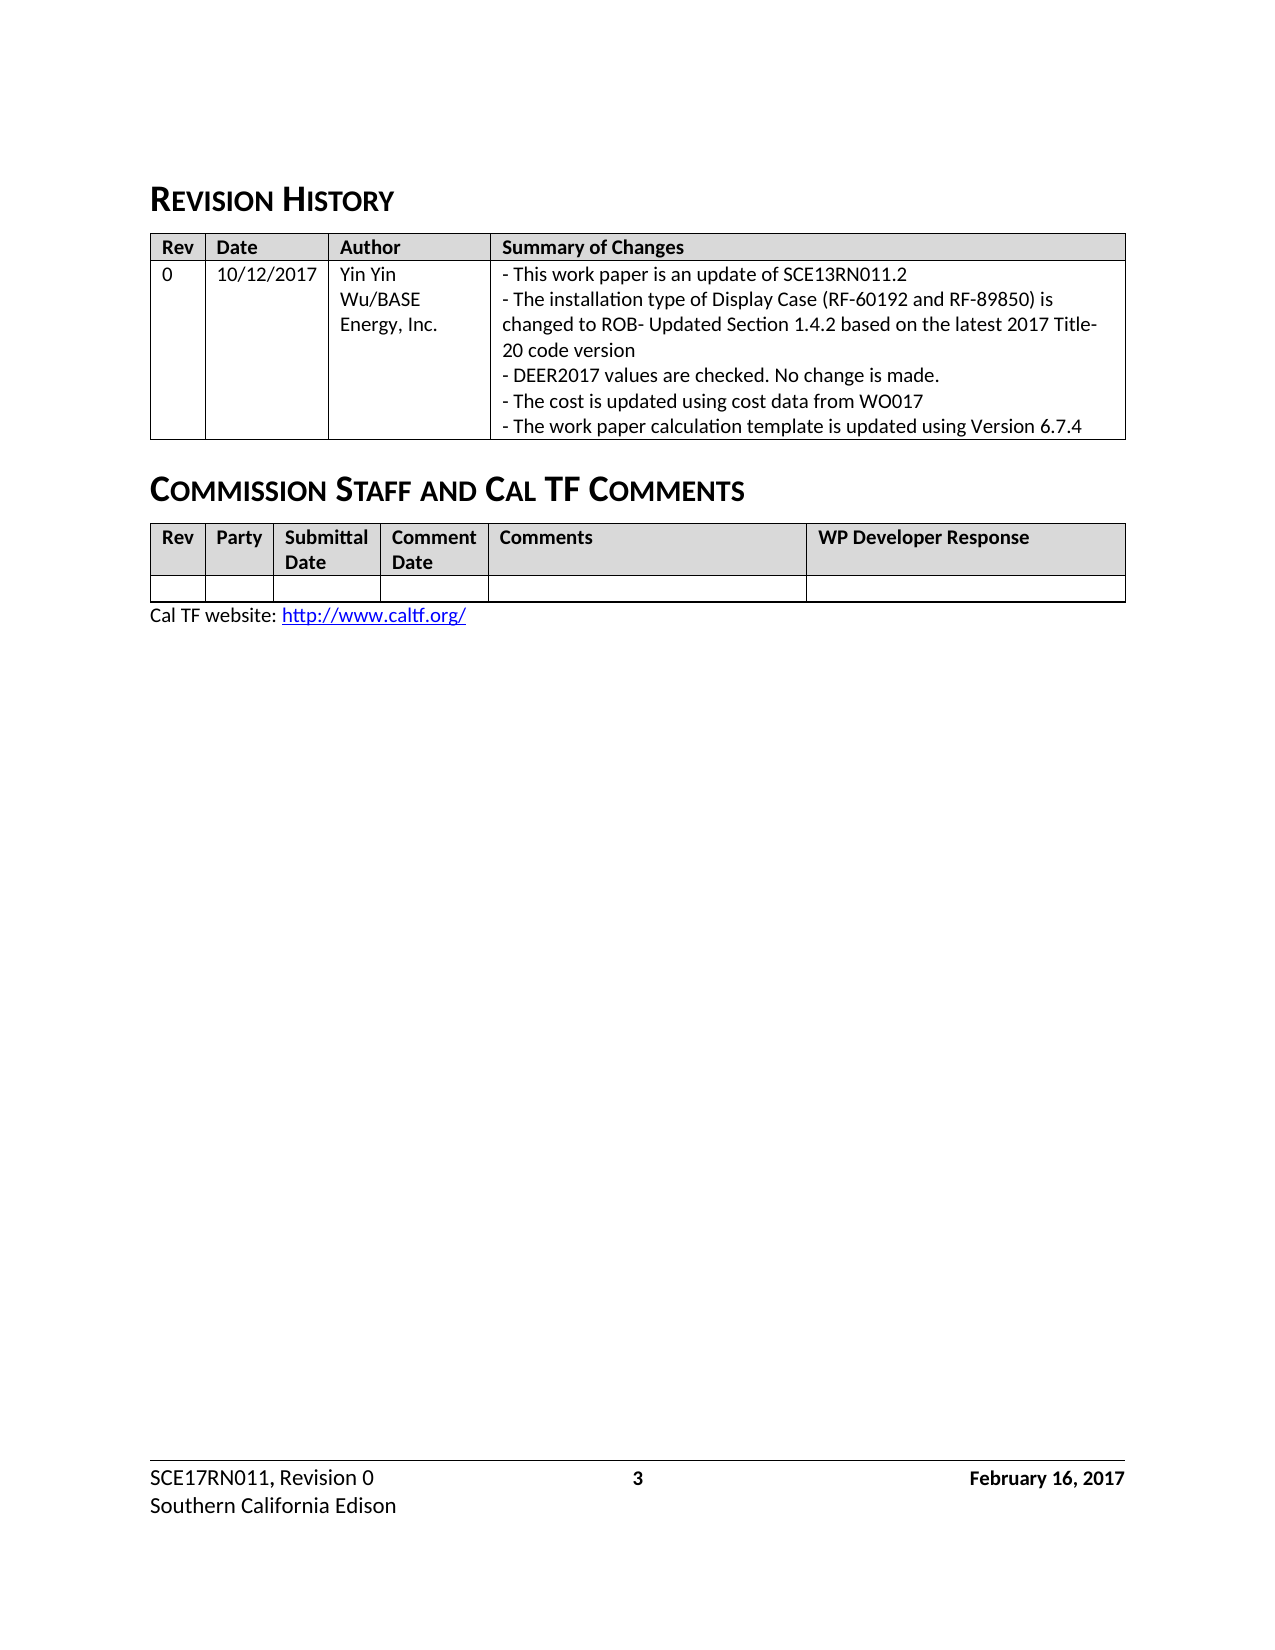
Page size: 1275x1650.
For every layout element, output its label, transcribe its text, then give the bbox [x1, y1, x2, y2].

table_cell Yin Yin Wu/BASE Energy, Inc. [329, 261, 490, 439]
table_cell [206, 576, 273, 601]
table_header Party [206, 524, 273, 575]
table_cell [807, 576, 1125, 601]
table_header WP Developer Response [807, 524, 1125, 575]
text Cal TF website: http://www.caltf.org/ [150, 603, 1125, 628]
table_header Rev [151, 234, 205, 260]
table_header Author [329, 234, 490, 260]
table_cell [151, 576, 205, 601]
subtitle Commission Staff and Cal TF Comments [150, 465, 1125, 511]
table_header Submittal Date [274, 524, 380, 575]
table_cell 10/12/2017 [206, 261, 328, 439]
table_header Date [206, 234, 328, 260]
table_cell [381, 576, 488, 601]
table_header Summary of Changes [491, 234, 1125, 260]
table_header Comments [489, 524, 806, 575]
subtitle Revision History [150, 175, 1125, 221]
table_header Comment Date [381, 524, 488, 575]
table_cell [489, 576, 806, 601]
table_header Rev [151, 524, 205, 575]
table_cell - This work paper is an update of SCE13RN011.2 - The installation type of Display Case (RF-60192 and RF-89850) is changed to ROB- Updated Section 1.4.2 based on the latest 2017 Title-20 code version - DEER2017 values are checked. No change is made. - The cost is updated using cost data from WO017 - The work paper calculation template is updated using Version 6.7.4 [491, 261, 1125, 439]
table_cell [274, 576, 380, 601]
table_cell 0 [151, 261, 205, 439]
